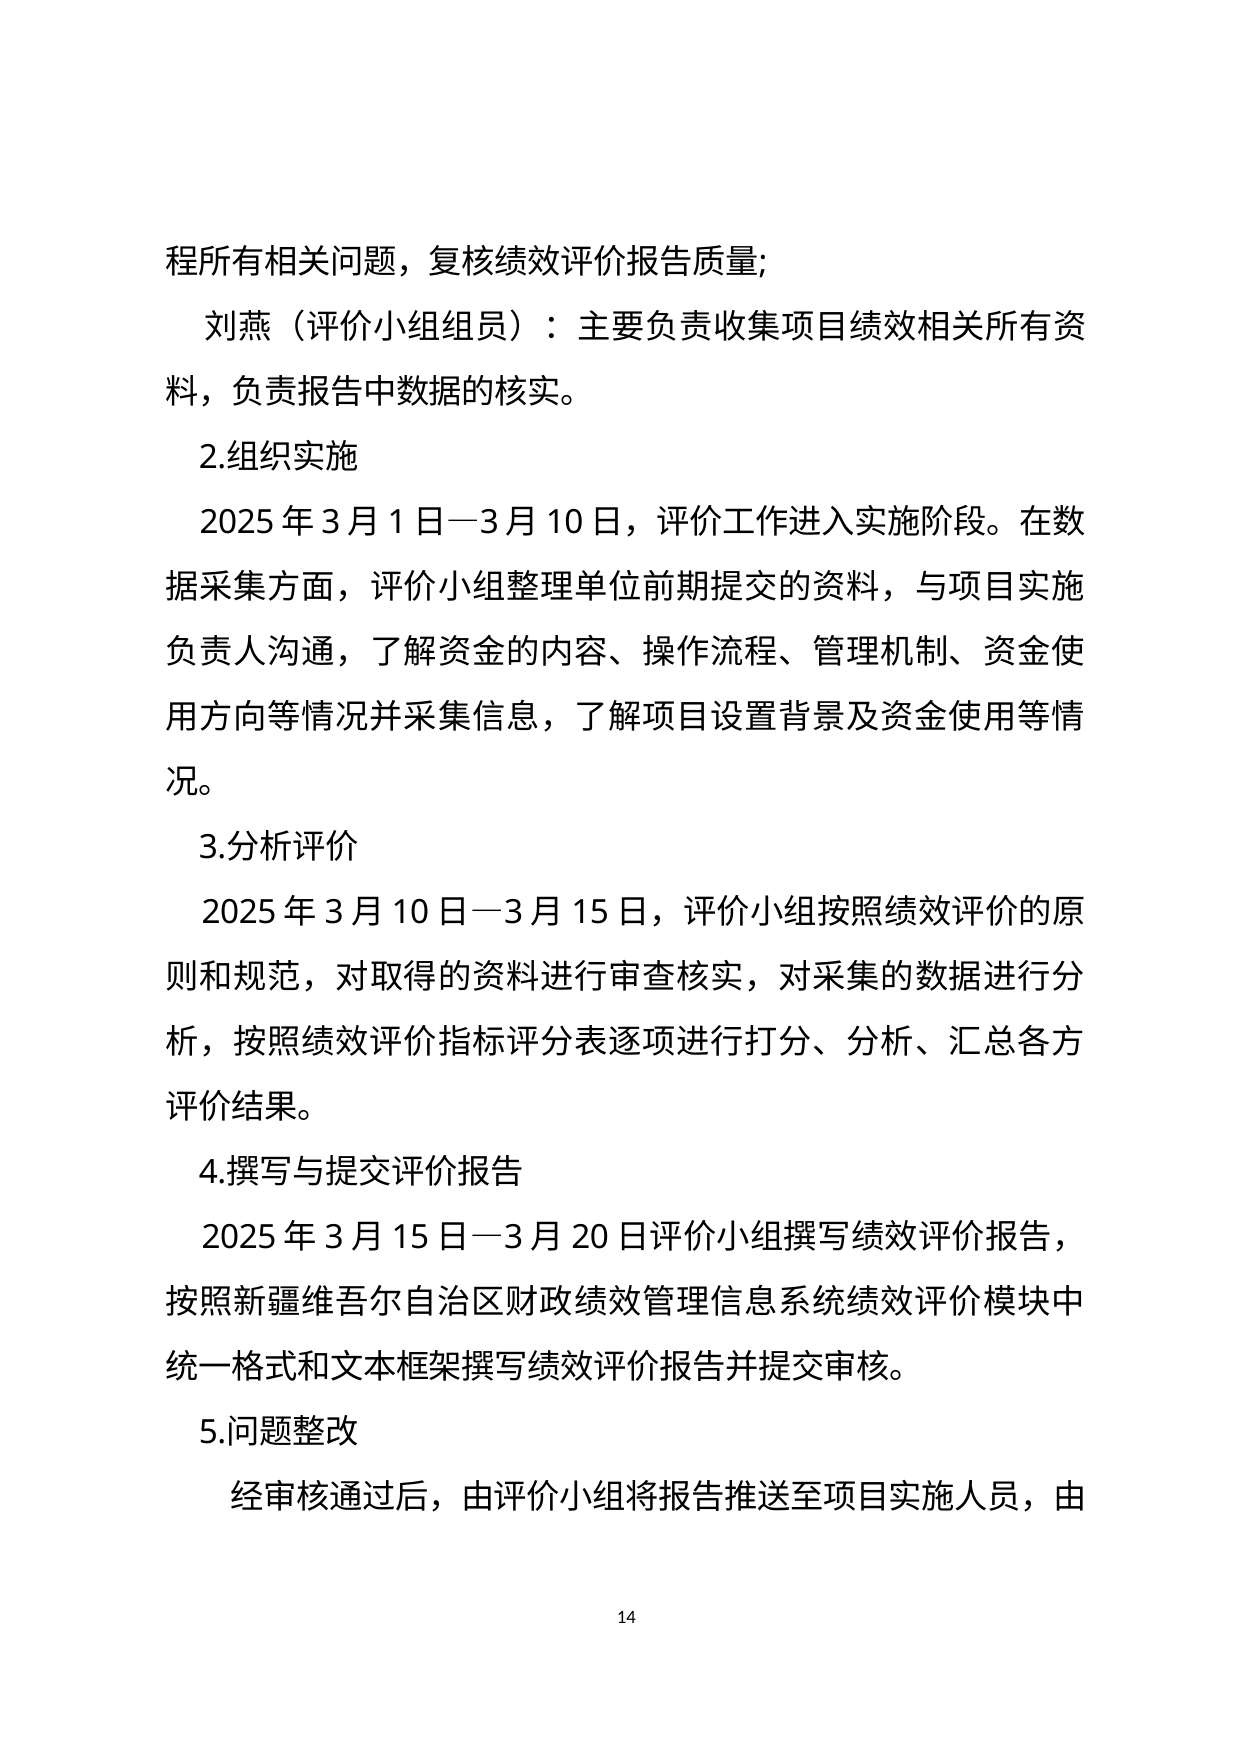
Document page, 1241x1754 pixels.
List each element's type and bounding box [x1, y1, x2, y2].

text [165, 1462, 1087, 1527]
text [165, 227, 1087, 1462]
